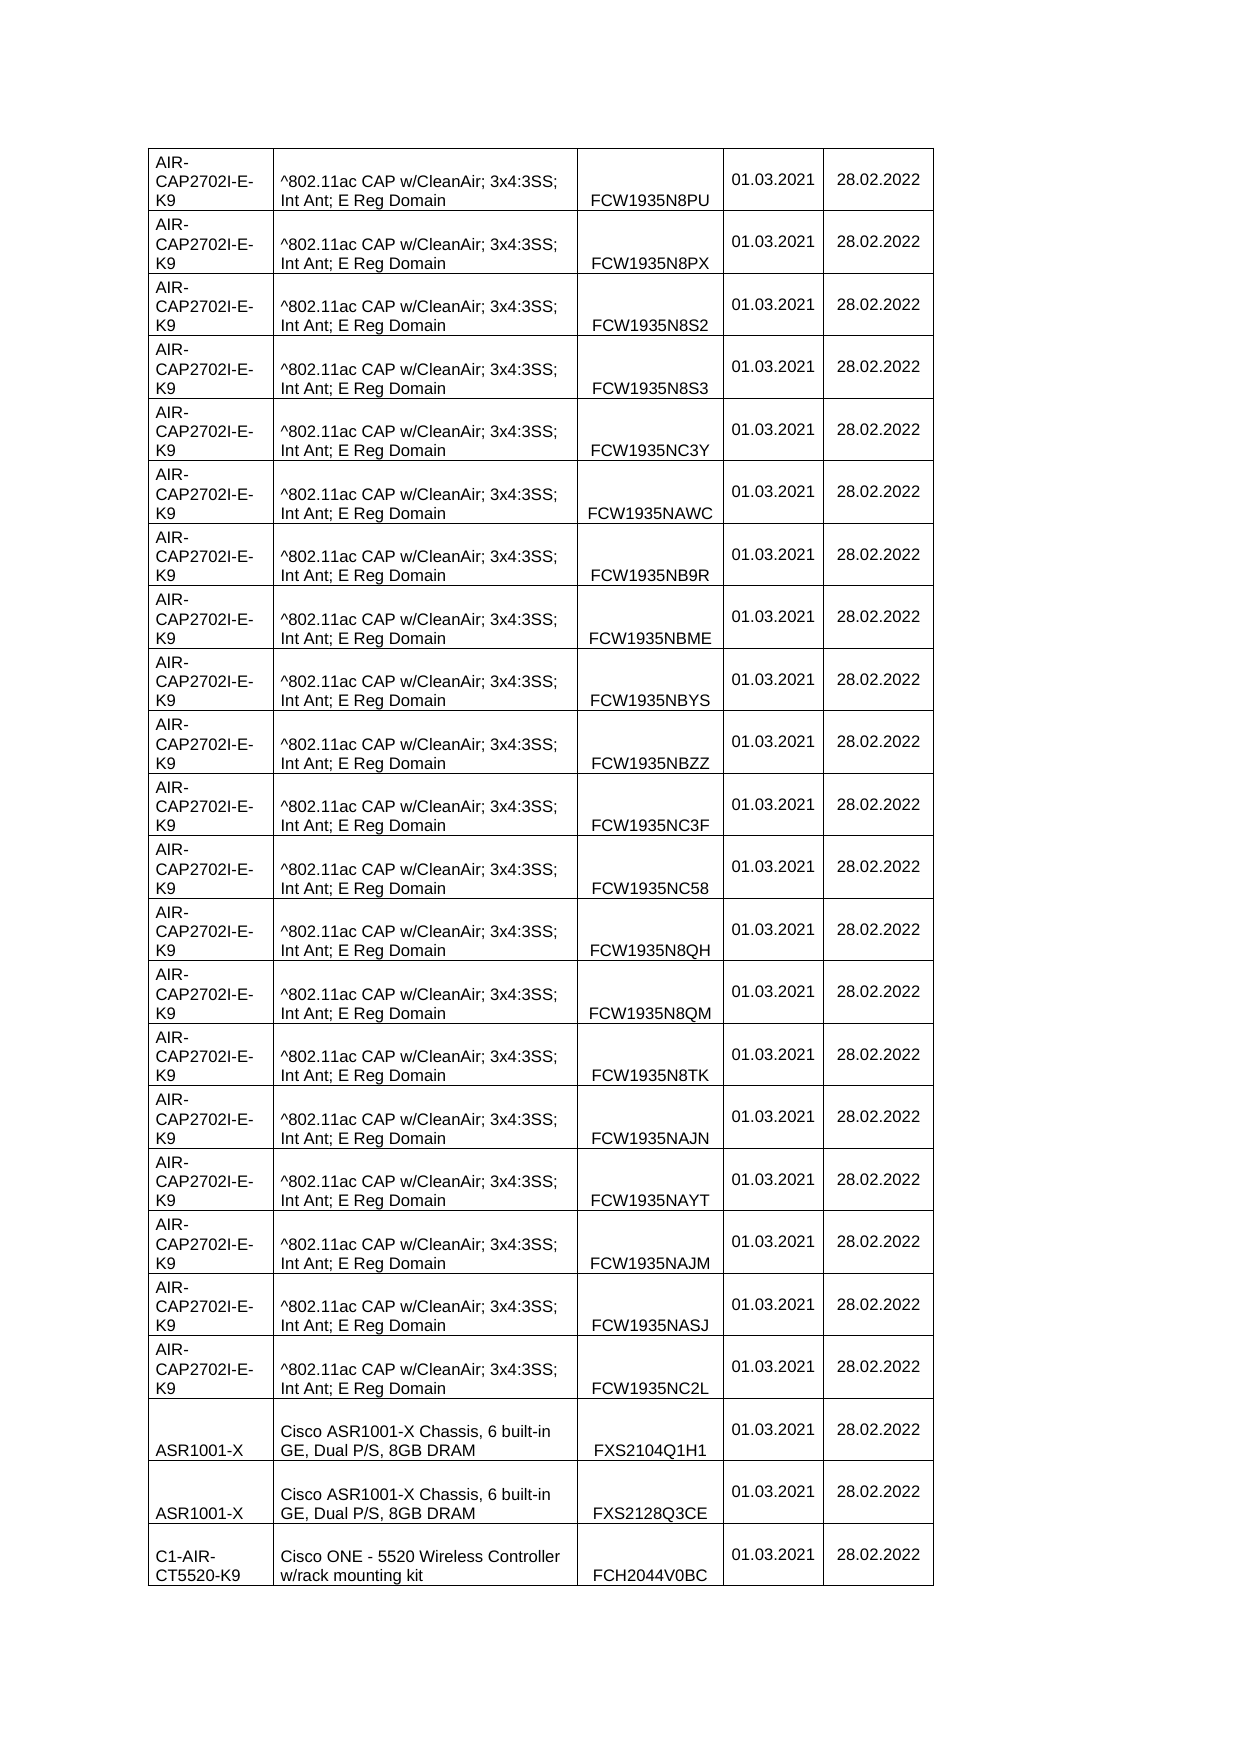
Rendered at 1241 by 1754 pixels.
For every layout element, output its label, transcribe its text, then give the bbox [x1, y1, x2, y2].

table_cell AIR-CAP2702I-E-K9 [149, 524, 273, 585]
table_cell FCW1935NC3F [578, 774, 723, 835]
table_cell 28.02.2022 [824, 1086, 933, 1148]
table_cell ^802.11ac CAP w/CleanAir; 3x4:3SS; Int Ant; E Reg Domain [274, 461, 577, 523]
table_cell AIR-CAP2702I-E-K9 [149, 586, 273, 648]
table_cell AIR-CAP2702I-E-K9 [149, 274, 273, 335]
table_cell 28.02.2022 [824, 399, 933, 460]
table_cell FCW1935N8QM [578, 961, 723, 1023]
table_cell 28.02.2022 [824, 711, 933, 773]
table_cell ^802.11ac CAP w/CleanAir; 3x4:3SS; Int Ant; E Reg Domain [274, 961, 577, 1023]
table_cell C1-AIR-CT5520-K9 [149, 1524, 273, 1585]
table_cell 28.02.2022 [824, 1149, 933, 1210]
table_cell Cisco ASR1001-X Chassis, 6 built-in GE, Dual P/S, 8GB DRAM [274, 1399, 577, 1460]
table_cell 01.03.2021 [724, 524, 823, 585]
table_cell FCW1935NAYT [578, 1149, 723, 1210]
table_cell AIR-CAP2702I-E-K9 [149, 711, 273, 773]
table_cell 01.03.2021 [724, 211, 823, 273]
table_cell AIR-CAP2702I-E-K9 [149, 1211, 273, 1273]
table_cell 01.03.2021 [724, 1399, 823, 1460]
table_cell ^802.11ac CAP w/CleanAir; 3x4:3SS; Int Ant; E Reg Domain [274, 1211, 577, 1273]
table_cell AIR-CAP2702I-E-K9 [149, 149, 273, 210]
table_cell ^802.11ac CAP w/CleanAir; 3x4:3SS; Int Ant; E Reg Domain [274, 711, 577, 773]
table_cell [274, 1524, 577, 1585]
table_cell 01.03.2021 [724, 1461, 823, 1523]
table_cell ^802.11ac CAP w/CleanAir; 3x4:3SS; Int Ant; E Reg Domain [274, 836, 577, 898]
table_cell ^802.11ac CAP w/CleanAir; 3x4:3SS; Int Ant; E Reg Domain [274, 586, 577, 648]
table_cell AIR-CAP2702I-E-K9 [149, 1274, 273, 1335]
table_cell FCW1935NAWC [578, 461, 723, 523]
table_cell ^802.11ac CAP w/CleanAir; 3x4:3SS; Int Ant; E Reg Domain [274, 399, 577, 460]
table_cell ^802.11ac CAP w/CleanAir; 3x4:3SS; Int Ant; E Reg Domain [274, 524, 577, 585]
table_cell FXS2128Q3CE [578, 1461, 723, 1523]
table_cell FCW1935NBME [578, 586, 723, 648]
table_cell FCW1935NC3Y [578, 399, 723, 460]
table_cell 01.03.2021 [724, 1524, 823, 1585]
table_cell FCW1935NB9R [578, 524, 723, 585]
table_cell 28.02.2022 [824, 1399, 933, 1460]
table_cell AIR-CAP2702I-E-K9 [149, 399, 273, 460]
table_cell Cisco ASR1001-X Chassis, 6 built-in GE, Dual P/S, 8GB DRAM [274, 1461, 577, 1523]
table_cell ^802.11ac CAP w/CleanAir; 3x4:3SS; Int Ant; E Reg Domain [274, 336, 577, 398]
table_cell 28.02.2022 [824, 1524, 933, 1585]
table_cell AIR-CAP2702I-E-K9 [149, 336, 273, 398]
table_cell AIR-CAP2702I-E-K9 [149, 649, 273, 710]
table_cell ^802.11ac CAP w/CleanAir; 3x4:3SS; Int Ant; E Reg Domain [274, 1336, 577, 1398]
table_cell FCW1935NBZZ [578, 711, 723, 773]
table_cell AIR-CAP2702I-E-K9 [149, 1086, 273, 1148]
table_cell ASR1001-X [149, 1399, 273, 1460]
table_cell AIR-CAP2702I-E-K9 [149, 461, 273, 523]
table_cell 01.03.2021 [724, 1024, 823, 1085]
table_cell 01.03.2021 [724, 274, 823, 335]
table_cell FCW1935N8QH [578, 899, 723, 960]
table_cell 28.02.2022 [824, 1024, 933, 1085]
table_cell 01.03.2021 [724, 836, 823, 898]
table_cell 28.02.2022 [824, 461, 933, 523]
table_cell 28.02.2022 [824, 836, 933, 898]
table_cell FXS2104Q1H1 [578, 1399, 723, 1460]
table_cell AIR-CAP2702I-E-K9 [149, 1149, 273, 1210]
table_cell 01.03.2021 [724, 1336, 823, 1398]
table_cell 01.03.2021 [724, 461, 823, 523]
table_cell FCH2044V0BC [578, 1524, 723, 1585]
table_cell FCW1935N8PX [578, 211, 723, 273]
table_cell FCW1935NASJ [578, 1274, 723, 1335]
table_cell FCW1935NC58 [578, 836, 723, 898]
table_cell ^802.11ac CAP w/CleanAir; 3x4:3SS; Int Ant; E Reg Domain [274, 899, 577, 960]
table_cell 01.03.2021 [724, 711, 823, 773]
table_cell 28.02.2022 [824, 961, 933, 1023]
table_cell 28.02.2022 [824, 524, 933, 585]
table_cell ^802.11ac CAP w/CleanAir; 3x4:3SS; Int Ant; E Reg Domain [274, 1274, 577, 1335]
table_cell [274, 211, 577, 273]
table_cell 01.03.2021 [724, 649, 823, 710]
table_cell ^802.11ac CAP w/CleanAir; 3x4:3SS; Int Ant; E Reg Domain [274, 1024, 577, 1085]
table_cell 01.03.2021 [724, 1274, 823, 1335]
table_cell 28.02.2022 [824, 774, 933, 835]
table_cell 28.02.2022 [824, 586, 933, 648]
table_cell FCW1935N8S2 [578, 274, 723, 335]
table_cell 28.02.2022 [824, 1461, 933, 1523]
table_cell 01.03.2021 [724, 961, 823, 1023]
table_cell 28.02.2022 [824, 149, 933, 210]
table_cell 28.02.2022 [824, 899, 933, 960]
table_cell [274, 149, 577, 210]
table_cell ^802.11ac CAP w/CleanAir; 3x4:3SS; Int Ant; E Reg Domain [274, 774, 577, 835]
table_cell 01.03.2021 [724, 399, 823, 460]
table_cell AIR-CAP2702I-E-K9 [149, 211, 273, 273]
table_cell 28.02.2022 [824, 274, 933, 335]
table_cell 28.02.2022 [824, 336, 933, 398]
table_cell AIR-CAP2702I-E-K9 [149, 1024, 273, 1085]
table_cell FCW1935NC2L [578, 1336, 723, 1398]
table_cell 28.02.2022 [824, 649, 933, 710]
table_cell 01.03.2021 [724, 149, 823, 210]
table_cell 28.02.2022 [824, 1274, 933, 1335]
table_cell 01.03.2021 [724, 899, 823, 960]
table_cell 28.02.2022 [824, 1211, 933, 1273]
table_cell ^802.11ac CAP w/CleanAir; 3x4:3SS; Int Ant; E Reg Domain [274, 274, 577, 335]
table_cell 01.03.2021 [724, 1149, 823, 1210]
table_cell 28.02.2022 [824, 211, 933, 273]
table_cell ^802.11ac CAP w/CleanAir; 3x4:3SS; Int Ant; E Reg Domain [274, 1149, 577, 1210]
table_cell 01.03.2021 [724, 1086, 823, 1148]
table_cell 01.03.2021 [724, 586, 823, 648]
table_cell ^802.11ac CAP w/CleanAir; 3x4:3SS; Int Ant; E Reg Domain [274, 1086, 577, 1148]
table_cell FCW1935N8TK [578, 1024, 723, 1085]
table_cell AIR-CAP2702I-E-K9 [149, 1336, 273, 1398]
table_cell FCW1935N8PU [578, 149, 723, 210]
table_cell ^802.11ac CAP w/CleanAir; 3x4:3SS; Int Ant; E Reg Domain [274, 649, 577, 710]
table_cell 28.02.2022 [824, 1336, 933, 1398]
table_cell FCW1935NAJN [578, 1086, 723, 1148]
table_cell AIR-CAP2702I-E-K9 [149, 961, 273, 1023]
table_cell AIR-CAP2702I-E-K9 [149, 774, 273, 835]
table_cell AIR-CAP2702I-E-K9 [149, 899, 273, 960]
table_cell FCW1935N8S3 [578, 336, 723, 398]
table_cell 01.03.2021 [724, 774, 823, 835]
table_cell AIR-CAP2702I-E-K9 [149, 836, 273, 898]
table_cell FCW1935NBYS [578, 649, 723, 710]
table_cell 01.03.2021 [724, 1211, 823, 1273]
table_cell ASR1001-X [149, 1461, 273, 1523]
table_cell FCW1935NAJM [578, 1211, 723, 1273]
table_cell 01.03.2021 [724, 336, 823, 398]
